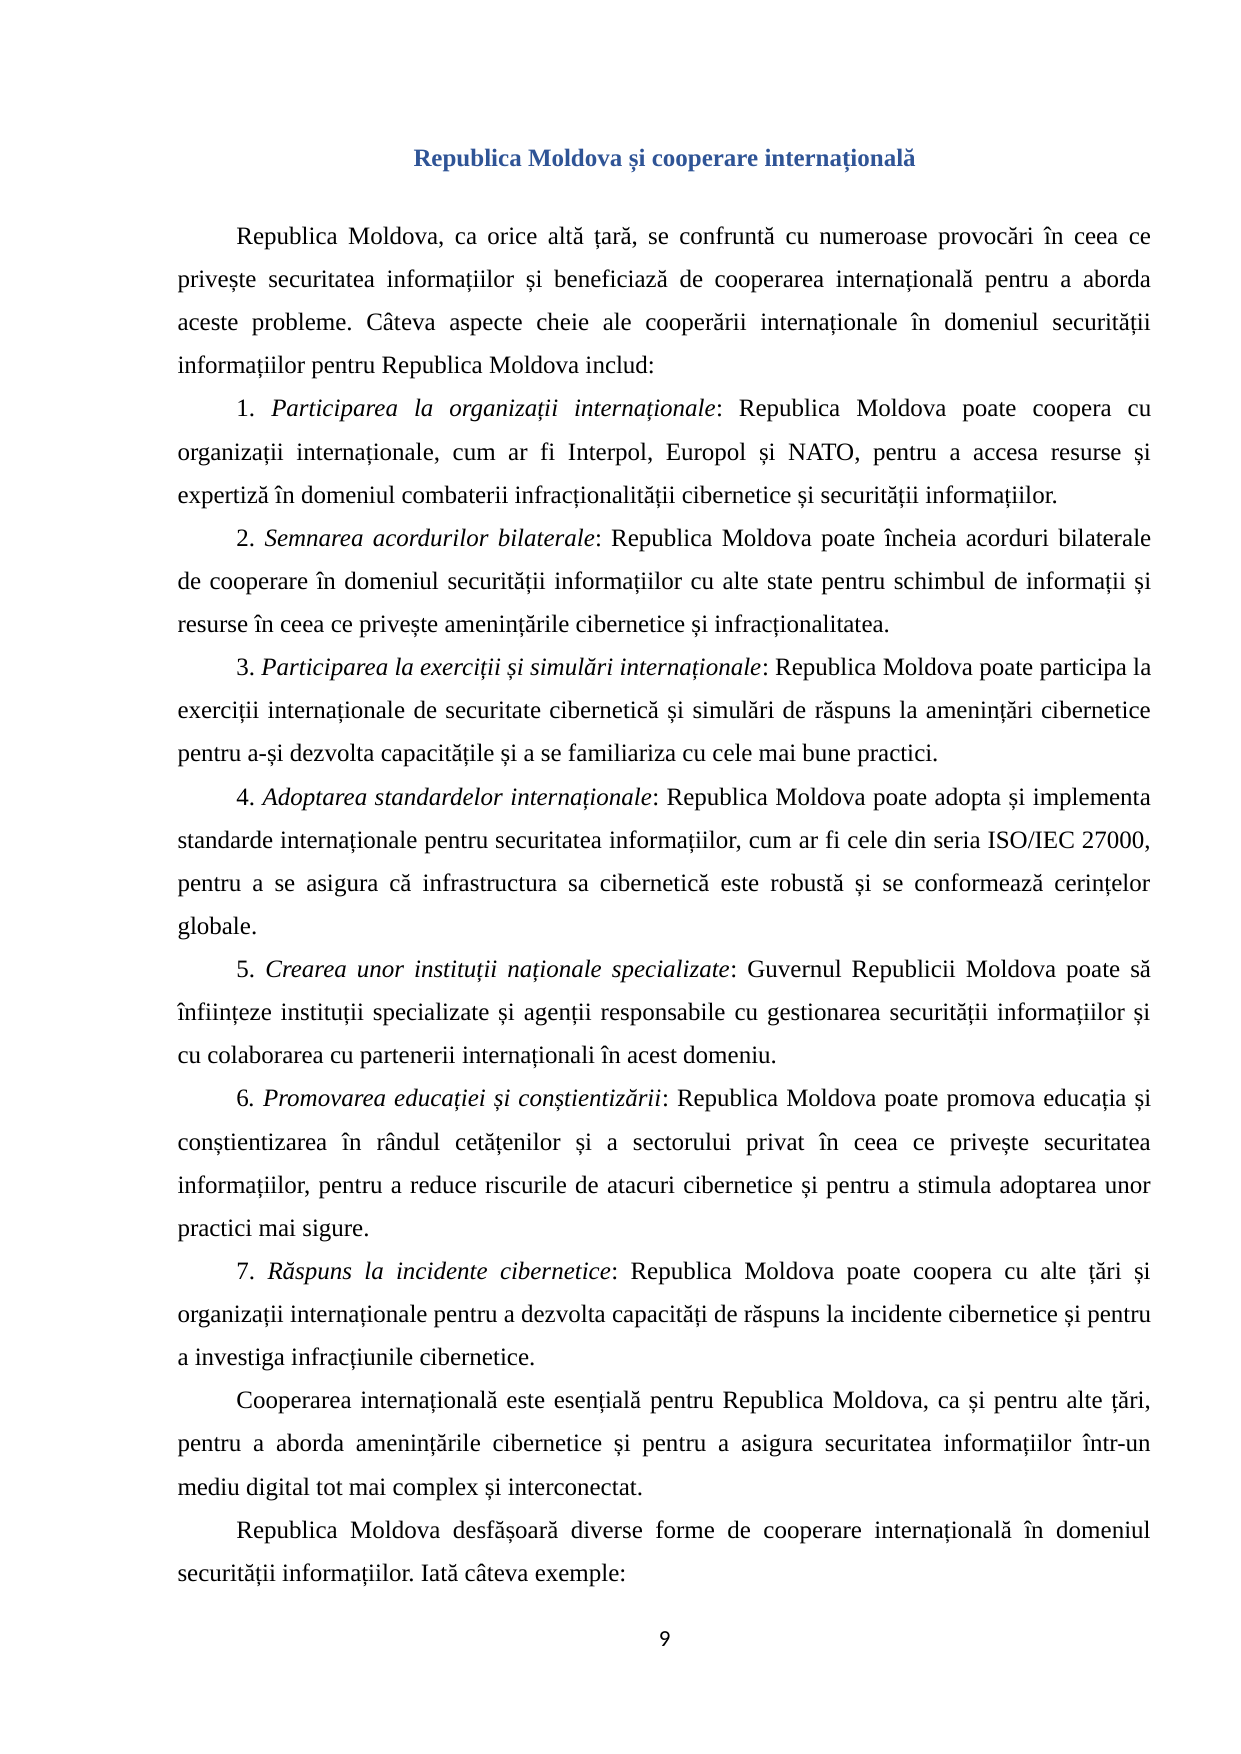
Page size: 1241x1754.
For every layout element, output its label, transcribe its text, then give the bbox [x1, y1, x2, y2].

text 7. Răspuns la incidente cibernetice: Republica Moldova poate coopera cu alte țări și organizații internaționale pentru a dezvolta capacități de răspuns la incidente cibernetice și pentru a investiga infracțiunile cibernetice. [177, 1256, 1152, 1371]
text 6. Promovarea educației și conștientizării: Republica Moldova poate promova educația și conștientizarea în rândul cetățenilor și a sectorului privat în ceea ce privește securitatea informațiilor, pentru a reduce riscurile de atacuri cibernetice și pentru a stimula adoptarea unor practici mai sigure. [177, 1083, 1152, 1242]
text 2. Semnarea acordurilor bilaterale: Republica Moldova poate încheia acorduri bilaterale de cooperare în domeniul securității informațiilor cu alte state pentru schimbul de informații și resurse în ceea ce privește amenințările cibernetice și infracționalitatea. [177, 523, 1152, 638]
text Republica Moldova desfășoară diverse forme de cooperare internațională în domeniul securității informațiilor. Iată câteva exemple: [177, 1515, 1152, 1587]
text 3. Participarea la exerciții și simulări internaționale: Republica Moldova poate participa la exerciții internaționale de securitate cibernetică și simulări de răspuns la amenințări cibernetice pentru a-și dezvolta capacitățile și a se familiariza cu cele mai bune practici. [177, 652, 1152, 767]
text Republica Moldova, ca orice altă țară, se confruntă cu numeroase provocări în ceea ce privește securitatea informațiilor și beneficiază de cooperarea internațională pentru a aborda aceste probleme. Câteva aspecte cheie ale cooperării internaționale în domeniul securității informațiilor pentru Republica Moldova includ: [177, 221, 1152, 379]
text 5. Crearea unor instituții naționale specializate: Guvernul Republicii Moldova poate să înființeze instituții specializate și agenții responsabile cu gestionarea securității informațiilor și cu colaborarea cu partenerii internaționali în acest domeniu. [177, 954, 1152, 1069]
text 1. Participarea la organizații internaționale: Republica Moldova poate coopera cu organizații internaționale, cum ar fi Interpol, Europol și NATO, pentru a accesa resurse și expertiză în domeniul combaterii infracționalității cibernetice și securității informațiilor. [177, 393, 1152, 508]
text Cooperarea internațională este esențială pentru Republica Moldova, ca și pentru alte țări, pentru a aborda amenințările cibernetice și pentru a asigura securitatea informațiilor într-un mediu digital tot mai complex și interconectat. [177, 1385, 1152, 1500]
text 4. Adoptarea standardelor internaționale: Republica Moldova poate adopta și implementa standarde internaționale pentru securitatea informațiilor, cum ar fi cele din seria ISO/IEC 27000, pentru a se asigura că infrastructura sa cibernetică este robustă și se conformează cerințelor globale. [177, 782, 1152, 940]
subtitle Republica Moldova și cooperare internațională [177, 143, 1152, 172]
